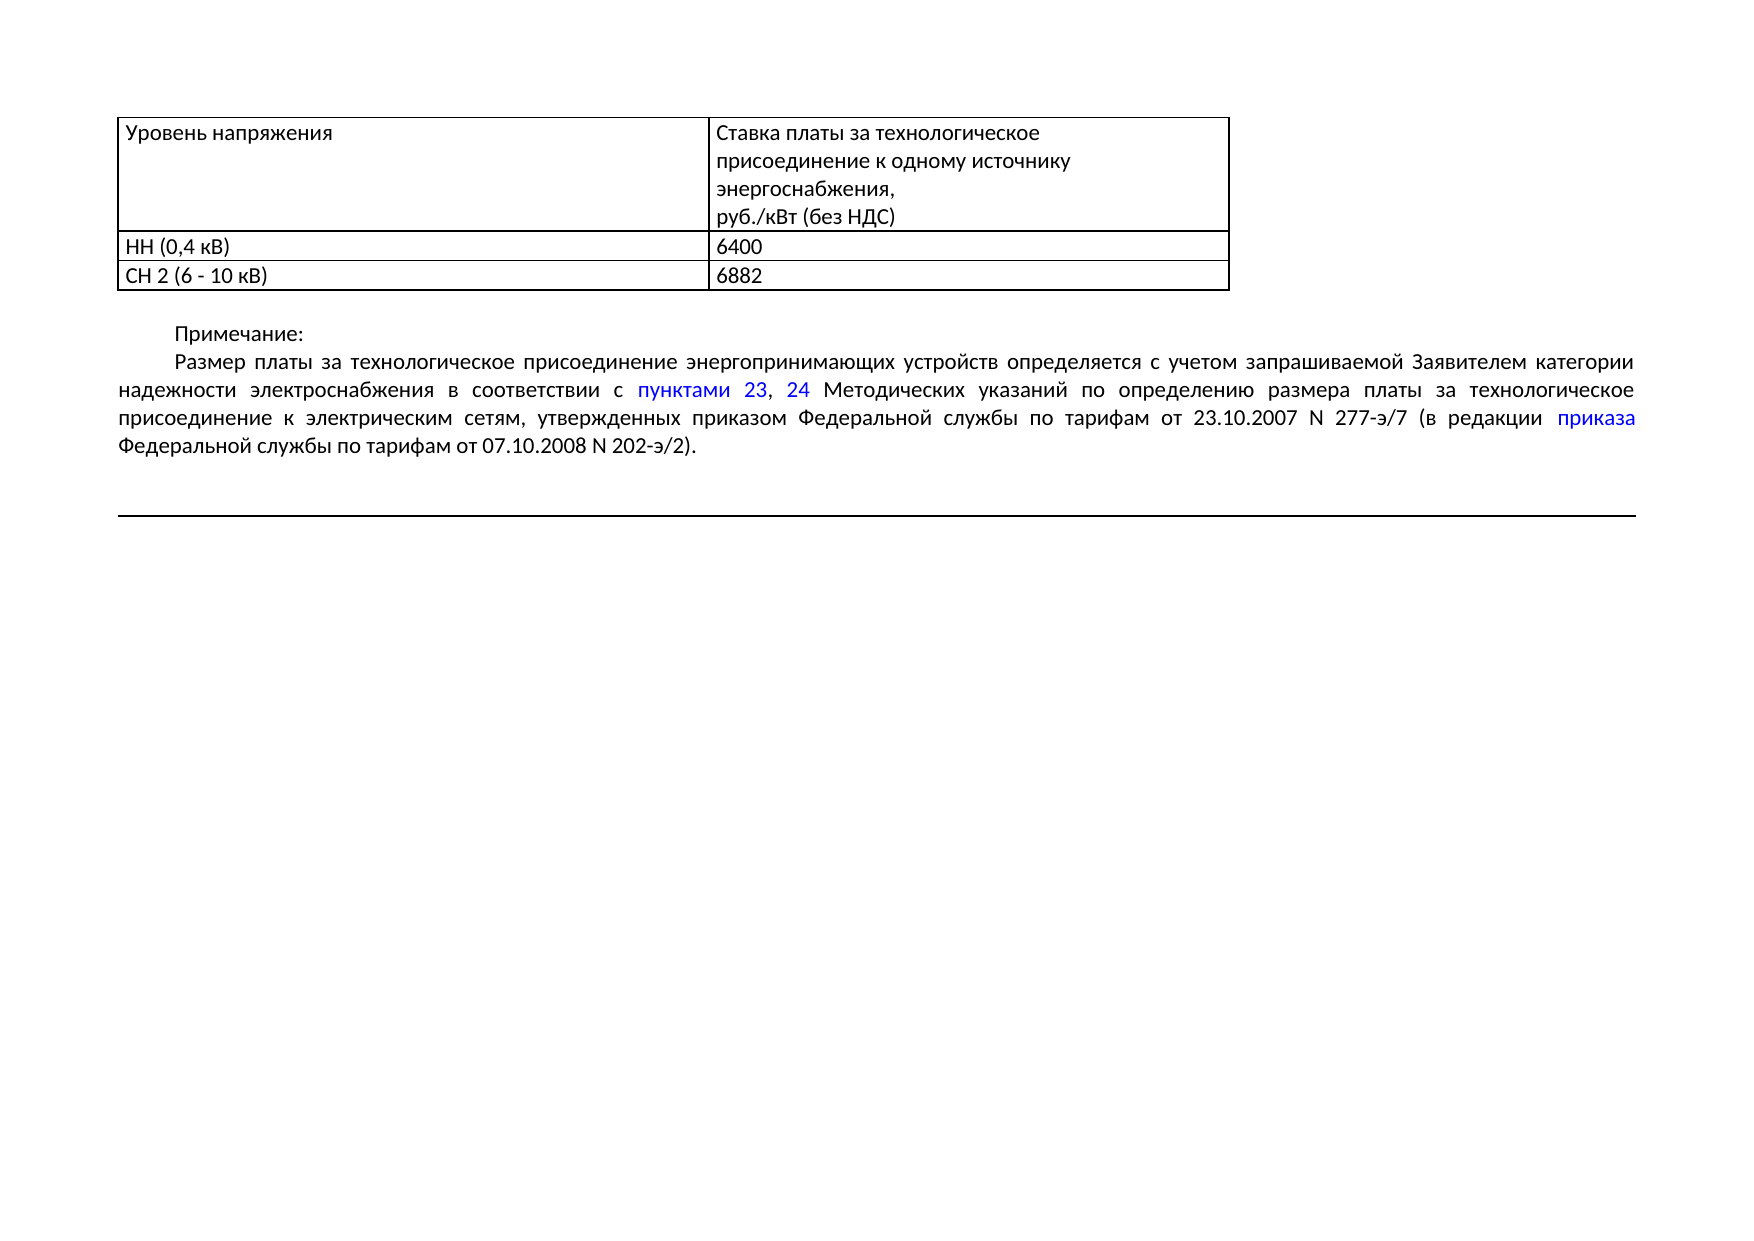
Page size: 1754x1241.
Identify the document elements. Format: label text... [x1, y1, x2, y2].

table_cell НН (0,4 кВ) [119, 232, 708, 260]
text Примечание: [118, 319, 1636, 347]
table_cell 6400 [710, 232, 1228, 260]
table_header Ставка платы за технологическое присоединение к одному источнику энергоснабжения, руб./кВт (без НДС) [710, 118, 1228, 230]
table_header Уровень напряжения [119, 118, 708, 230]
table_cell СН 2 (6 - 10 кВ) [119, 261, 708, 289]
text Размер платы за технологическое присоединение энергопринимающих устройств определяется с учетом запрашиваемой Заявителем категории надежности электроснабжения в соответствии с пунктами 23, 24 Методических указаний по определению размера платы за технологическое присоединение к электрическим сетям, утвержденных приказом Федеральной службы по тарифам от 23.10.2007 N 277-э/7 (в редакции приказа Федеральной службы по тарифам от 07.10.2008 N 202-э/2). [118, 347, 1636, 459]
table_cell 6882 [710, 261, 1228, 289]
